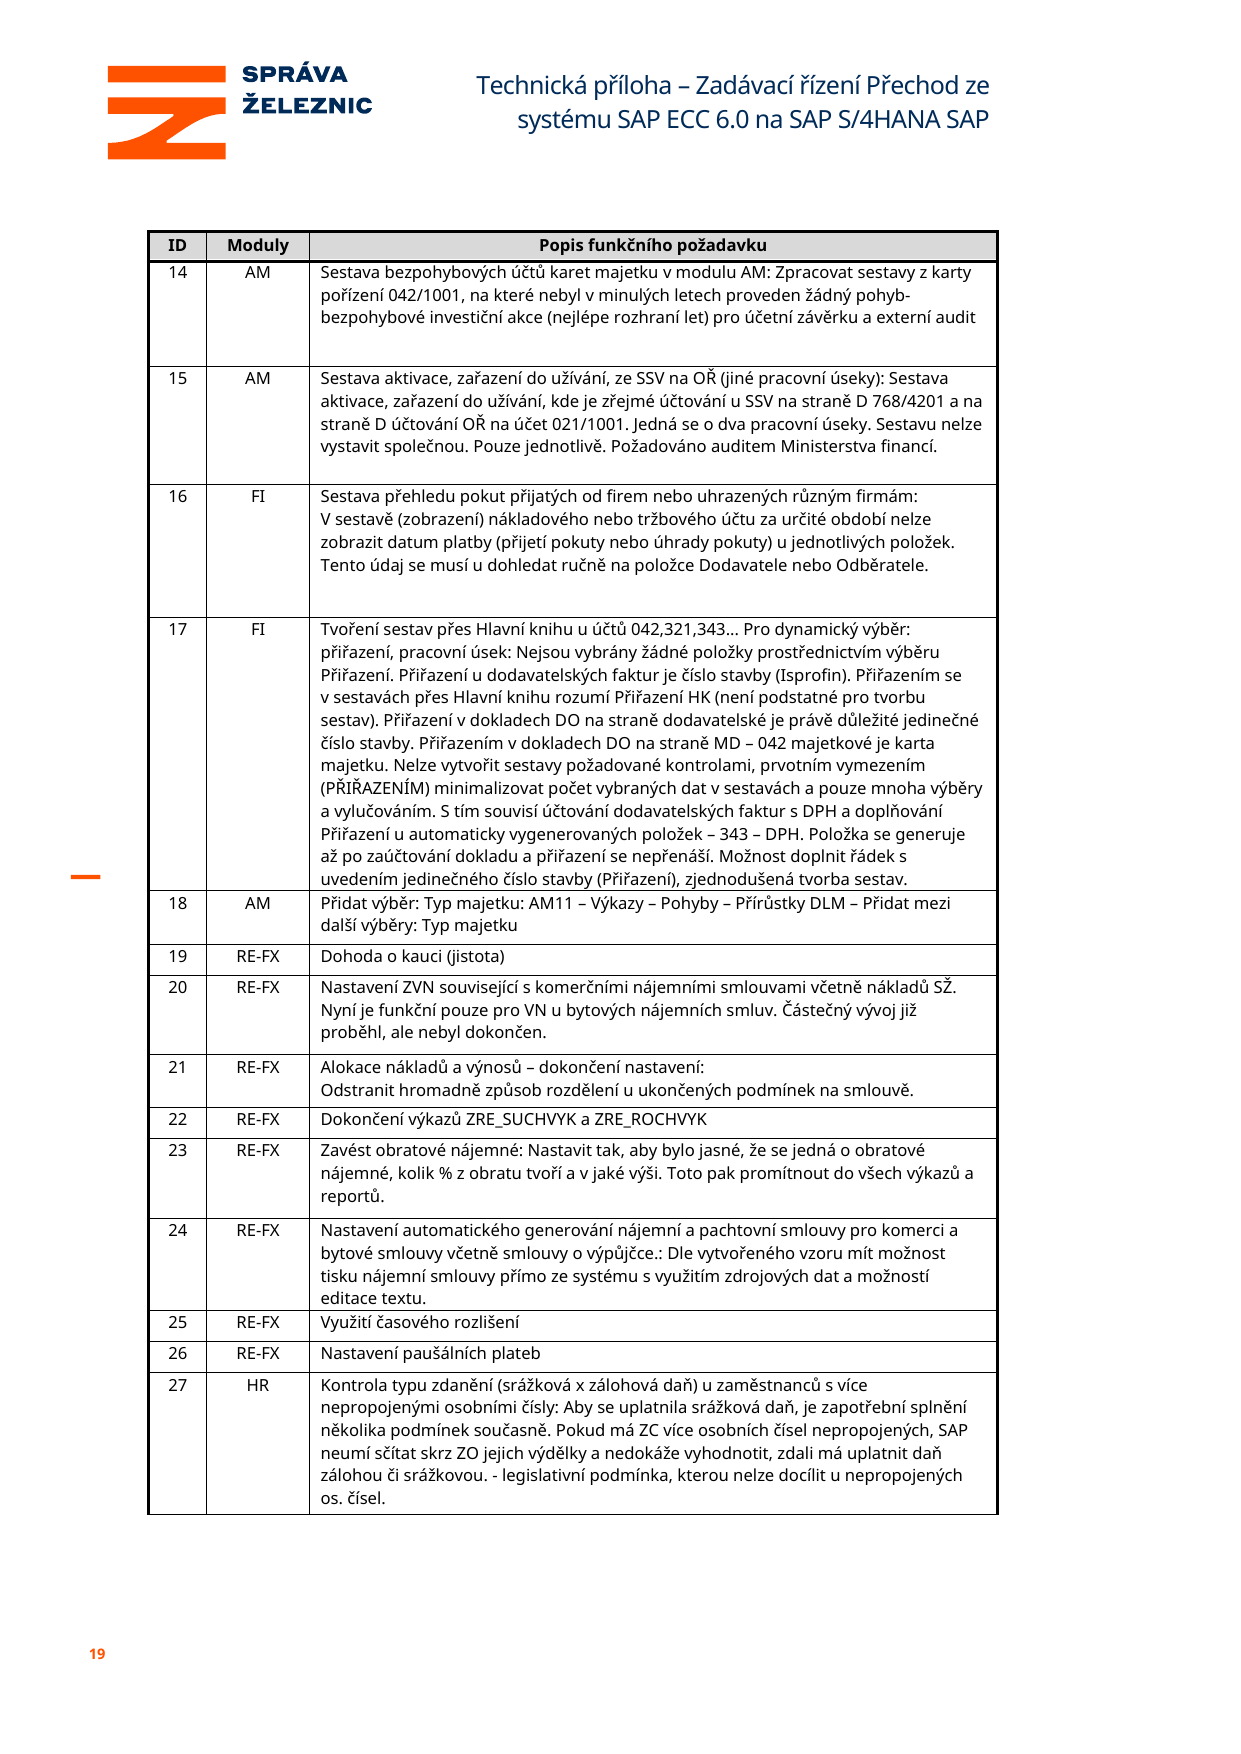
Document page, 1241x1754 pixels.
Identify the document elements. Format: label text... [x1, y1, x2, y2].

table_cell Dohoda o kauci (jistota) [310, 945, 996, 975]
table_cell HR [207, 1373, 309, 1514]
table_cell 22 [150, 1108, 206, 1138]
table_cell Sestava přehledu pokut přijatých od firem nebo uhrazených různým firmám: V sestavě (zobrazení) nákladového nebo tržbového účtu za určité období nelze zobrazit datum platby (přijetí pokuty nebo úhrady pokuty) u jednotlivých položek. Tento údaj se musí u dohledat ručně na položce Dodavatele nebo Odběratele. [310, 485, 996, 617]
table_header Moduly [207, 233, 309, 259]
table_cell 14 [150, 263, 206, 366]
table_cell 16 [150, 485, 206, 617]
table_cell FI [207, 485, 309, 617]
table_cell Zavést obratové nájemné: Nastavit tak, aby bylo jasné, že se jedná o obratové nájemné, kolik % z obratu tvoří a v jaké výši. Toto pak promítnout do všech výkazů a reportů. [310, 1139, 996, 1218]
table_cell Využití časového rozlišení [310, 1311, 996, 1341]
table_cell FI [207, 618, 309, 890]
table_cell AM [207, 367, 309, 484]
table_cell Sestava bezpohybových účtů karet majetku v modulu AM: Zpracovat sestavy z karty pořízení 042/1001, na které nebyl v minulých letech proveden žádný pohyb-bezpohybové investiční akce (nejlépe rozhraní let) pro účetní závěrku a externí audit [310, 263, 996, 366]
table_cell 18 [150, 891, 206, 943]
table_cell RE-FX [207, 1055, 309, 1107]
table_header Popis funkčního požadavku [310, 233, 996, 259]
table_cell 19 [150, 945, 206, 975]
table_cell 24 [150, 1219, 206, 1309]
table_cell Nastavení automatického generování nájemní a pachtovní smlouvy pro komerci a bytové smlouvy včetně smlouvy o výpůjčce.: Dle vytvořeného vzoru mít možnost tisku nájemní smlouvy přímo ze systému s využitím zdrojových dat a možností editace textu. [310, 1219, 996, 1309]
table_cell Kontrola typu zdanění (srážková x zálohová daň) u zaměstnanců s více nepropojenými osobními čísly: Aby se uplatnila srážková daň, je zapotřební splnění několika podmínek současně. Pokud má ZC více osobních čísel nepropojených, SAP neumí sčítat skrz ZO jejich výdělky a nedokáže vyhodnotit, zdali má uplatnit daň zálohou či srážkovou. - legislativní podmínka, kterou nelze docílit u nepropojených os. čísel. [310, 1373, 996, 1514]
table_cell RE-FX [207, 1311, 309, 1341]
table_cell Přidat výběr: Typ majetku: AM11 – Výkazy – Pohyby – Přírůstky DLM – Přidat mezi další výběry: Typ majetku [310, 891, 996, 943]
table_cell 21 [150, 1055, 206, 1107]
table_cell 26 [150, 1342, 206, 1372]
table_cell Alokace nákladů a výnosů – dokončení nastavení: Odstranit hromadně způsob rozdělení u ukončených podmínek na smlouvě. [310, 1055, 996, 1107]
table_cell 15 [150, 367, 206, 484]
table_cell RE-FX [207, 1219, 309, 1309]
table_cell 17 [150, 618, 206, 890]
table_cell Nastavení ZVN související s komerčními nájemními smlouvami včetně nákladů SŽ. Nyní je funkční pouze pro VN u bytových nájemních smluv. Částečný vývoj již proběhl, ale nebyl dokončen. [310, 976, 996, 1054]
table_cell RE-FX [207, 1139, 309, 1218]
table_cell RE-FX [207, 945, 309, 975]
table_cell 27 [150, 1373, 206, 1514]
table_cell RE-FX [207, 1108, 309, 1138]
table_cell 25 [150, 1311, 206, 1341]
table_cell RE-FX [207, 976, 309, 1054]
table_cell AM [207, 263, 309, 366]
table_cell 23 [150, 1139, 206, 1218]
table_cell AM [207, 891, 309, 943]
table_cell RE-FX [207, 1342, 309, 1372]
table_cell Sestava aktivace, zařazení do užívání, ze SSV na OŘ (jiné pracovní úseky): Sestava aktivace, zařazení do užívání, kde je zřejmé účtování u SSV na straně D 768/4201 a na straně D účtování OŘ na účet 021/1001. Jedná se o dva pracovní úseky. Sestavu nelze vystavit společnou. Pouze jednotlivě. Požadováno auditem Ministerstva financí. [310, 367, 996, 484]
table_cell Tvoření sestav přes Hlavní knihu u účtů 042,321,343... Pro dynamický výběr: přiřazení, pracovní úsek: Nejsou vybrány žádné položky prostřednictvím výběru Přiřazení. Přiřazení u dodavatelských faktur je číslo stavby (Isprofin). Přiřazením se v sestavách přes Hlavní knihu rozumí Přiřazení HK (není podstatné pro tvorbu sestav). Přiřazení v dokladech DO na straně dodavatelské je právě důležité jedinečné číslo stavby. Přiřazením v dokladech DO na straně MD – 042 majetkové je karta majetku. Nelze vytvořit sestavy požadované kontrolami, prvotním vymezením (PŘIŘAZENÍM) minimalizovat počet vybraných dat v sestavách a pouze mnoha výběry a vylučováním. S tím souvisí účtování dodavatelských faktur s DPH a doplňování Přiřazení u automaticky vygenerovaných položek – 343 – DPH. Položka se generuje až po zaúčtování dokladu a přiřazení se nepřenáší. Možnost doplnit řádek s uvedením jedinečného číslo stavby (Přiřazení), zjednodušená tvorba sestav. [310, 618, 996, 890]
table_cell Nastavení paušálních plateb [310, 1342, 996, 1372]
table_cell Dokončení výkazů ZRE_SUCHVYK a ZRE_ROCHVYK [310, 1108, 996, 1138]
table_header ID [150, 233, 206, 259]
table_cell 20 [150, 976, 206, 1054]
